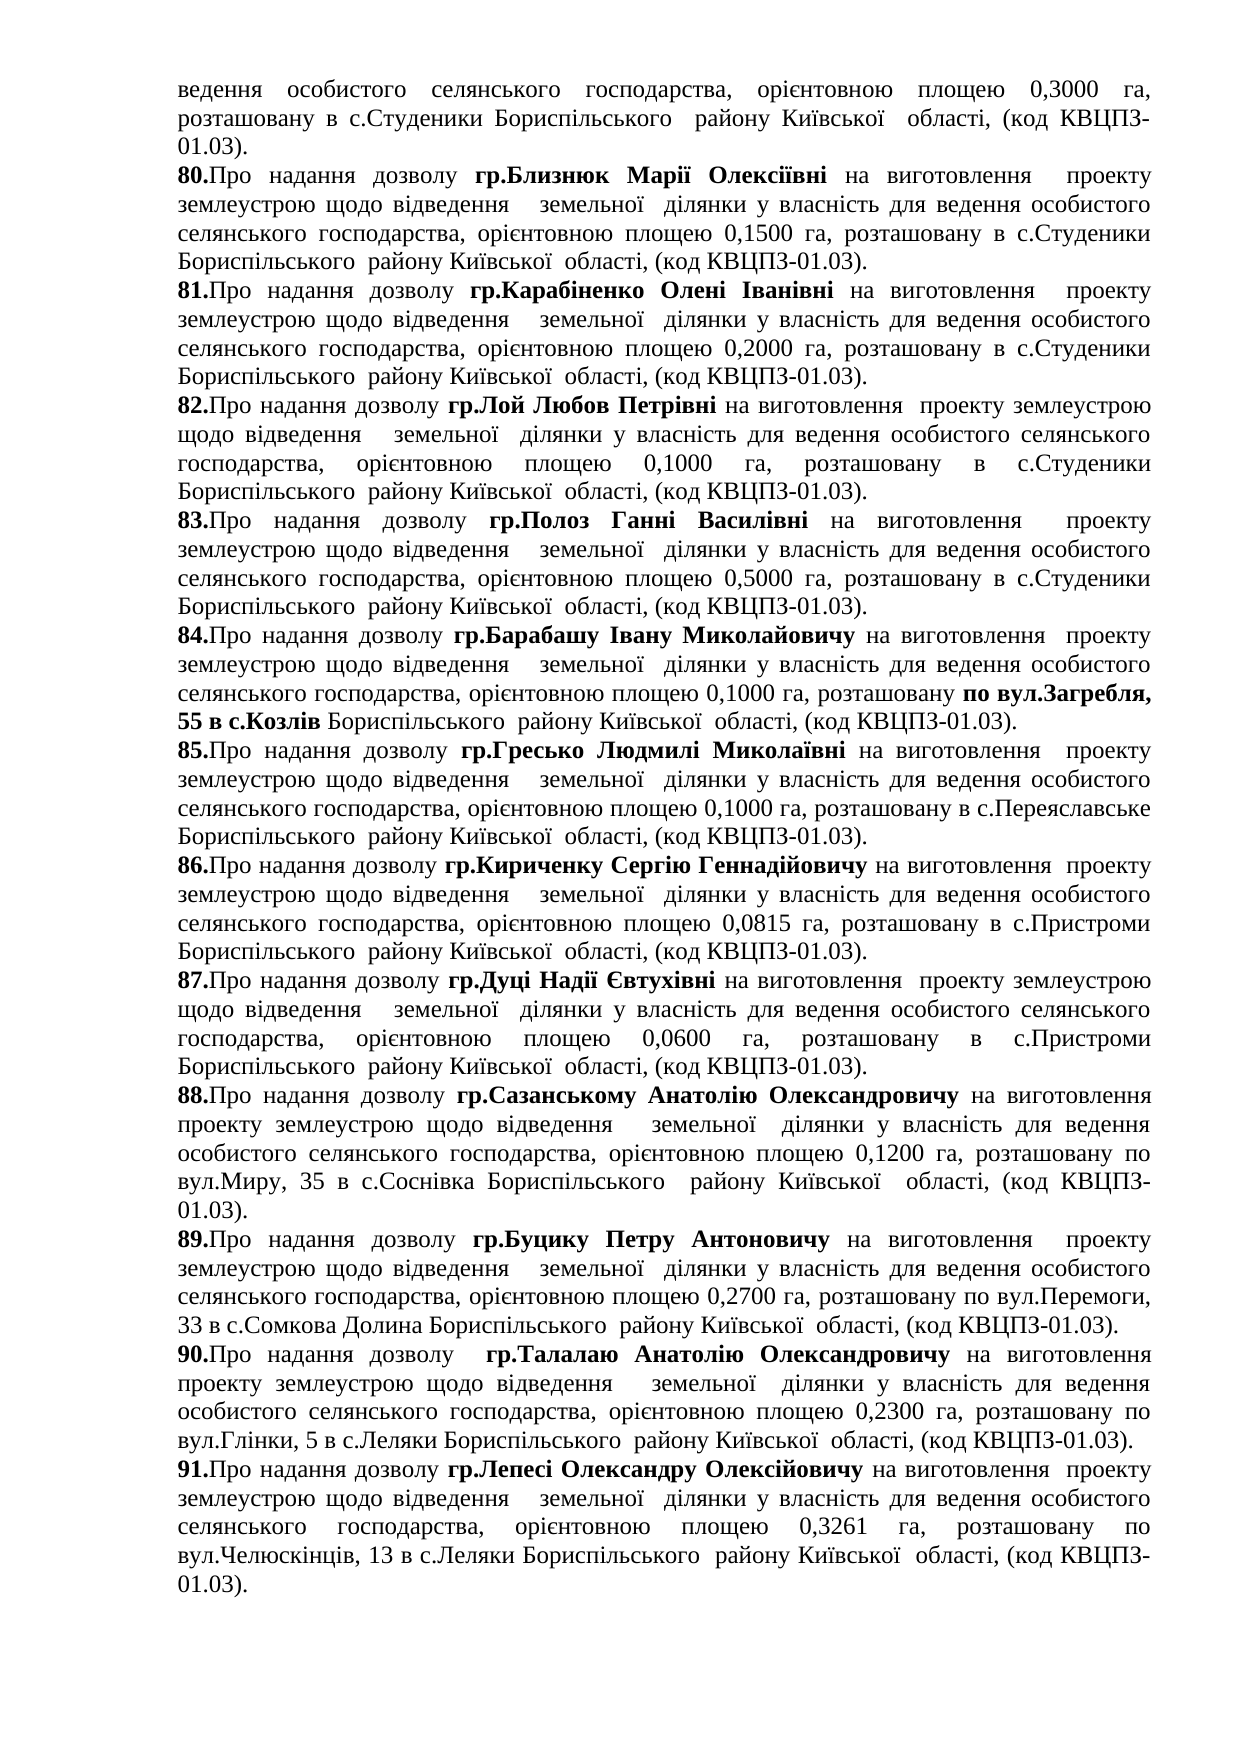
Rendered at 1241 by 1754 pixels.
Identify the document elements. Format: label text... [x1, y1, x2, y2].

text 87.Про надання дозволу гр.Дуці Надії Євтухівні на виготовлення проекту землеустрою щодо відведення земельної ділянки у власність для ведення особистого селянського господарства, орієнтовною площею 0,0600 га, розташовану в с.Пристроми Бориспільського району Київської області, (код КВЦПЗ-01.03). [177, 965, 1152, 1080]
text ведення особистого селянського господарства, орієнтовною площею 0,3000 га, розташовану в с.Студеники Бориспільського району Київської області, (код КВЦПЗ-01.03). [177, 74, 1152, 160]
text 88.Про надання дозволу гр.Сазанському Анатолію Олександровичу на виготовлення проекту землеустрою щодо відведення земельної ділянки у власність для ведення особистого селянського господарства, орієнтовною площею 0,1200 га, розташовану по вул.Миру, 35 в с.Соснівка Бориспільського району Київської області, (код КВЦПЗ-01.03). [177, 1080, 1152, 1224]
text 81.Про надання дозволу гр.Карабіненко Олені Іванівні на виготовлення проекту землеустрою щодо відведення земельної ділянки у власність для ведення особистого селянського господарства, орієнтовною площею 0,2000 га, розташовану в с.Студеники Бориспільського району Київської області, (код КВЦПЗ-01.03). [177, 275, 1152, 390]
text 86.Про надання дозволу гр.Кириченку Сергію Геннадійовичу на виготовлення проекту землеустрою щодо відведення земельної ділянки у власність для ведення особистого селянського господарства, орієнтовною площею 0,0815 га, розташовану в с.Пристроми Бориспільського району Київської області, (код КВЦПЗ-01.03). [177, 850, 1152, 965]
text 85.Про надання дозволу гр.Гресько Людмилі Миколаївні на виготовлення проекту землеустрою щодо відведення земельної ділянки у власність для ведення особистого селянського господарства, орієнтовною площею 0,1000 га, розташовану в с.Переяславське Бориспільського району Київської області, (код КВЦПЗ-01.03). [177, 735, 1152, 850]
text 82.Про надання дозволу гр.Лой Любов Петрівні на виготовлення проекту землеустрою щодо відведення земельної ділянки у власність для ведення особистого селянського господарства, орієнтовною площею 0,1000 га, розташовану в с.Студеники Бориспільського району Київської області, (код КВЦПЗ-01.03). [177, 390, 1152, 505]
text 91.Про надання дозволу гр.Лепесі Олександру Олексійовичу на виготовлення проекту землеустрою щодо відведення земельної ділянки у власність для ведення особистого селянського господарства, орієнтовною площею 0,3261 га, розташовану по вул.Челюскінців, 13 в с.Леляки Бориспільського району Київської області, (код КВЦПЗ-01.03). [177, 1454, 1152, 1598]
text 83.Про надання дозволу гр.Полоз Ганні Василівні на виготовлення проекту землеустрою щодо відведення земельної ділянки у власність для ведення особистого селянського господарства, орієнтовною площею 0,5000 га, розташовану в с.Студеники Бориспільського району Київської області, (код КВЦПЗ-01.03). [177, 505, 1152, 620]
text 80.Про надання дозволу гр.Близнюк Марії Олексіївні на виготовлення проекту землеустрою щодо відведення земельної ділянки у власність для ведення особистого селянського господарства, орієнтовною площею 0,1500 га, розташовану в с.Студеники Бориспільського району Київської області, (код КВЦПЗ-01.03). [177, 160, 1152, 275]
text 84.Про надання дозволу гр.Барабашу Івану Миколайовичу на виготовлення проекту землеустрою щодо відведення земельної ділянки у власність для ведення особистого селянського господарства, орієнтовною площею 0,1000 га, розташовану по вул.Загребля, 55 в с.Козлів Бориспільського району Київської області, (код КВЦПЗ-01.03). [177, 620, 1152, 735]
text 90.Про надання дозволу гр.Талалаю Анатолію Олександровичу на виготовлення проекту землеустрою щодо відведення земельної ділянки у власність для ведення особистого селянського господарства, орієнтовною площею 0,2300 га, розташовану по вул.Глінки, 5 в с.Леляки Бориспільського району Київської області, (код КВЦПЗ-01.03). [177, 1339, 1152, 1454]
text 89.Про надання дозволу гр.Буцику Петру Антоновичу на виготовлення проекту землеустрою щодо відведення земельної ділянки у власність для ведення особистого селянського господарства, орієнтовною площею 0,2700 га, розташовану по вул.Перемоги, 33 в с.Сомкова Долина Бориспільського району Київської області, (код КВЦПЗ-01.03). [177, 1224, 1152, 1339]
